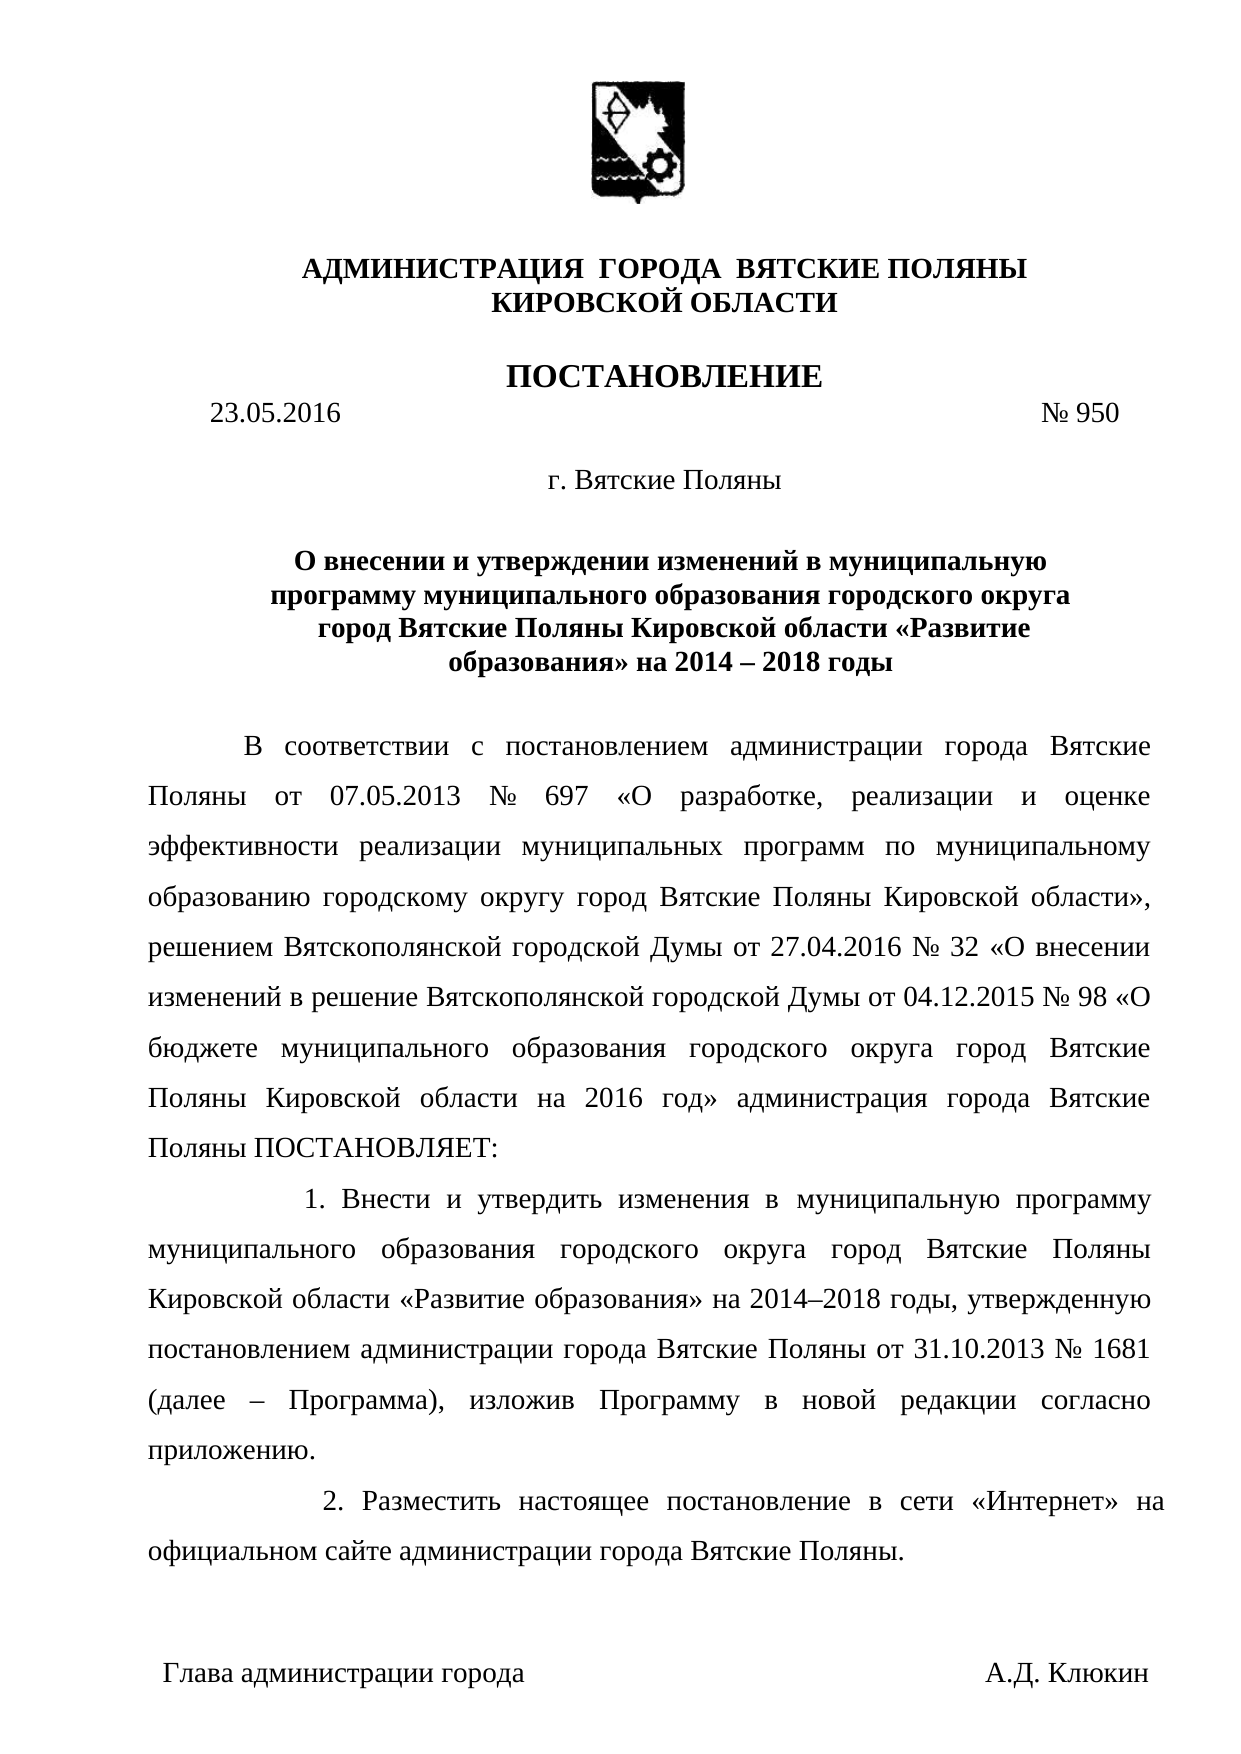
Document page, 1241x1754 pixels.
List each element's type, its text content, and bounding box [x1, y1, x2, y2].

text г. Вятские Поляны [162, 462, 1167, 496]
text КИРОВСКОЙ ОБЛАСТИ [162, 285, 1167, 318]
text 1. Внести и утвердить изменения в муниципальную программу муниципального образования городского округа город Вятские Поляны Кировской области «Развитие образования» на 2014–2018 годы, утвержденную постановлением администрации города Вятские Поляны от 31.10.2013 № 1681 (далее – Программа), изложив Программу в новой редакции согласно приложению. [148, 1181, 1152, 1466]
text город Вятские Поляны Кировской области «Развитие [133, 611, 1152, 644]
text 2. Разместить настоящее постановление в сети «Интернет» на официальном сайте администрации города Вятские Поляны. [148, 1483, 1167, 1566]
subtitle АДМИНИСТРАЦИЯ ГОРОДА ВЯТСКИЕ ПОЛЯНЫ [162, 251, 1167, 285]
text О внесении и утверждении изменений в муниципальную [133, 543, 1152, 577]
text В соответствии с постановлением администрации города Вятские Поляны от 07.05.2013 № 697 «О разработке, реализации и оценке эффективности реализации муниципальных программ по муниципальному образованию городскому округу город Вятские Поляны Кировской области», решением Вятскополянской городской Думы от 27.04.2016 № 32 «О внесении изменений в решение Вятскополянской городской Думы от 04.12.2015 № 98 «О бюджете муниципального образования городского округа город Вятские Поляны Кировской области на 2016 год» администрация города Вятские Поляны ПОСТАНОВЛЯЕТ: [148, 728, 1152, 1164]
text 23.05.2016 № 950 [162, 395, 1167, 428]
text ПОСТАНОВЛЕНИЕ [162, 357, 1167, 395]
text образования» на 2014 – 2018 годы [133, 644, 1152, 678]
picture [591, 81, 686, 204]
text программу муниципального образования городского округа [133, 577, 1152, 611]
text Глава администрации города А.Д. Клюкин [162, 1655, 1152, 1689]
